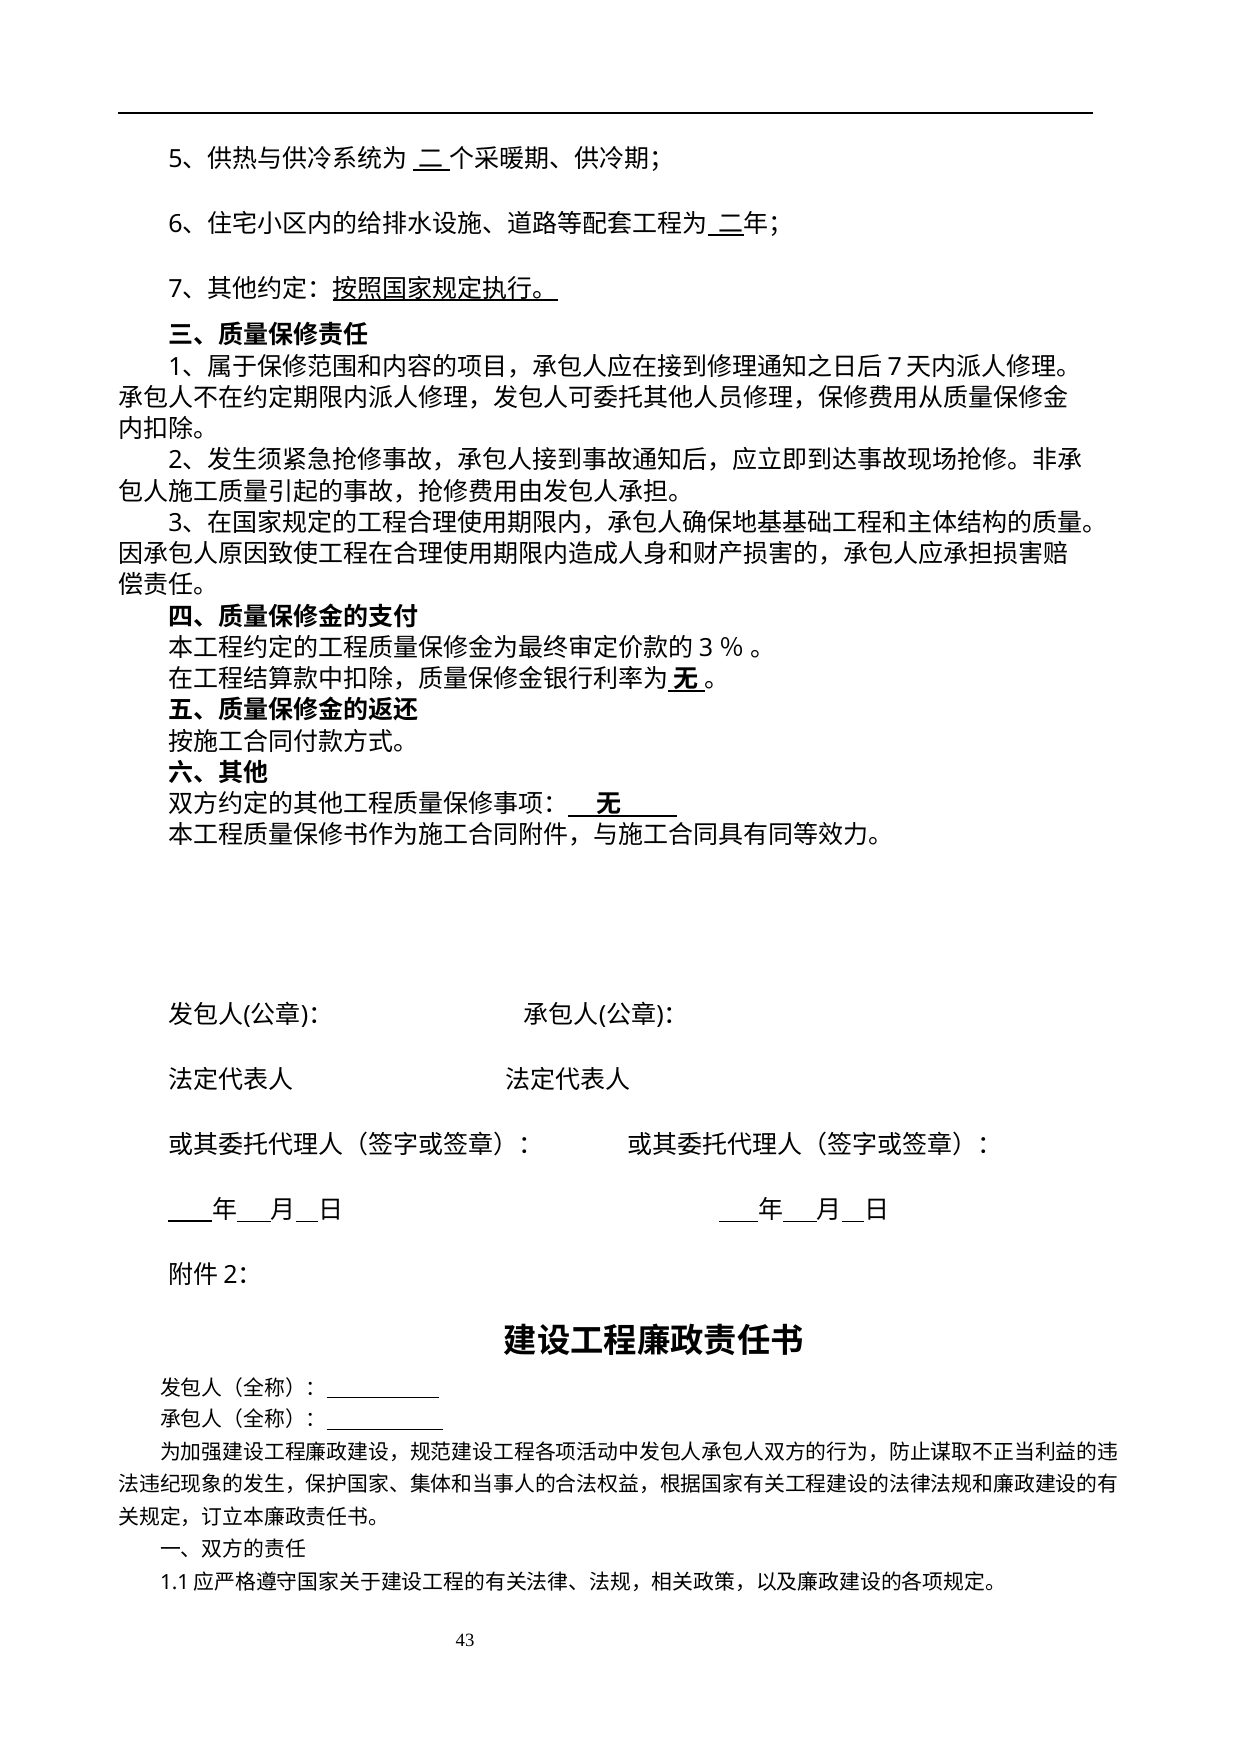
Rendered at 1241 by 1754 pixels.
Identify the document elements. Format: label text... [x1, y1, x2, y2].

text 附件2： [118, 1240, 1093, 1305]
text 2、发生须紧急抢修事故，承包人接到事故通知后，应立即到达事故现场抢修。非承包人施工质量引起的事故，抢修费用由发包人承担。 [118, 444, 1093, 506]
text 6、住宅小区内的给排水设施、道路等配套工程为 二年； [118, 189, 1093, 254]
text 在工程结算款中扣除，质量保修金银行利率为 无 。 [118, 663, 1093, 694]
text 承包人（全称）： [118, 1401, 1122, 1434]
text 六、其他 [118, 756, 1093, 788]
text 双方约定的其他工程质量保修事项： 无 [118, 788, 1093, 819]
text 按施工合同付款方式。 [118, 725, 1093, 756]
text 1、属于保修范围和内容的项目，承包人应在接到修理通知之日后7天内派人修理。承包人不在约定期限内派人修理，发包人可委托其他人员修理，保修费用从质量保修金内扣除。 [118, 350, 1093, 444]
text 法定代表人 法定代表人 [118, 1045, 1093, 1110]
text 5、供热与供冷系统为 二 个采暖期、供冷期； [118, 124, 1093, 189]
text 发包人(公章)： 承包人(公章)： [118, 980, 1093, 1045]
text 四、质量保修金的支付 [118, 600, 1093, 631]
text 一、双方的责任 [118, 1531, 1122, 1564]
text 发包人（全称）： [118, 1370, 1122, 1401]
text 1.1应严格遵守国家关于建设工程的有关法律、法规，相关政策，以及廉政建设的各项规定。 [118, 1564, 1122, 1596]
text 年 月 日 年 月 日 [118, 1175, 1093, 1240]
text 本工程质量保修书作为施工合同附件，与施工合同具有同等效力。 [118, 819, 1093, 850]
text 或其委托代理人（签字或签章）： 或其委托代理人（签字或签章）： [118, 1110, 1093, 1175]
text 本工程约定的工程质量保修金为最终审定价款的 3 ％ 。 [118, 631, 1093, 663]
text 3、在国家规定的工程合理使用期限内，承包人确保地基基础工程和主体结构的质量。因承包人原因致使工程在合理使用期限内造成人身和财产损害的，承包人应承担损害赔偿责任。 [118, 506, 1093, 600]
text 三、质量保修责任 [118, 319, 1093, 350]
text 为加强建设工程廉政建设，规范建设工程各项活动中发包人承包人双方的行为，防止谋取不正当利益的违法违纪现象的发生，保护国家、集体和当事人的合法权益，根据国家有关工程建设的法律法规和廉政建设的有关规定，订立本廉政责任书。 [118, 1434, 1122, 1531]
text 7、其他约定：按照国家规定执行。 [118, 254, 1093, 319]
text 建设工程廉政责任书 [118, 1305, 1122, 1370]
text 五、质量保修金的返还 [118, 694, 1093, 725]
